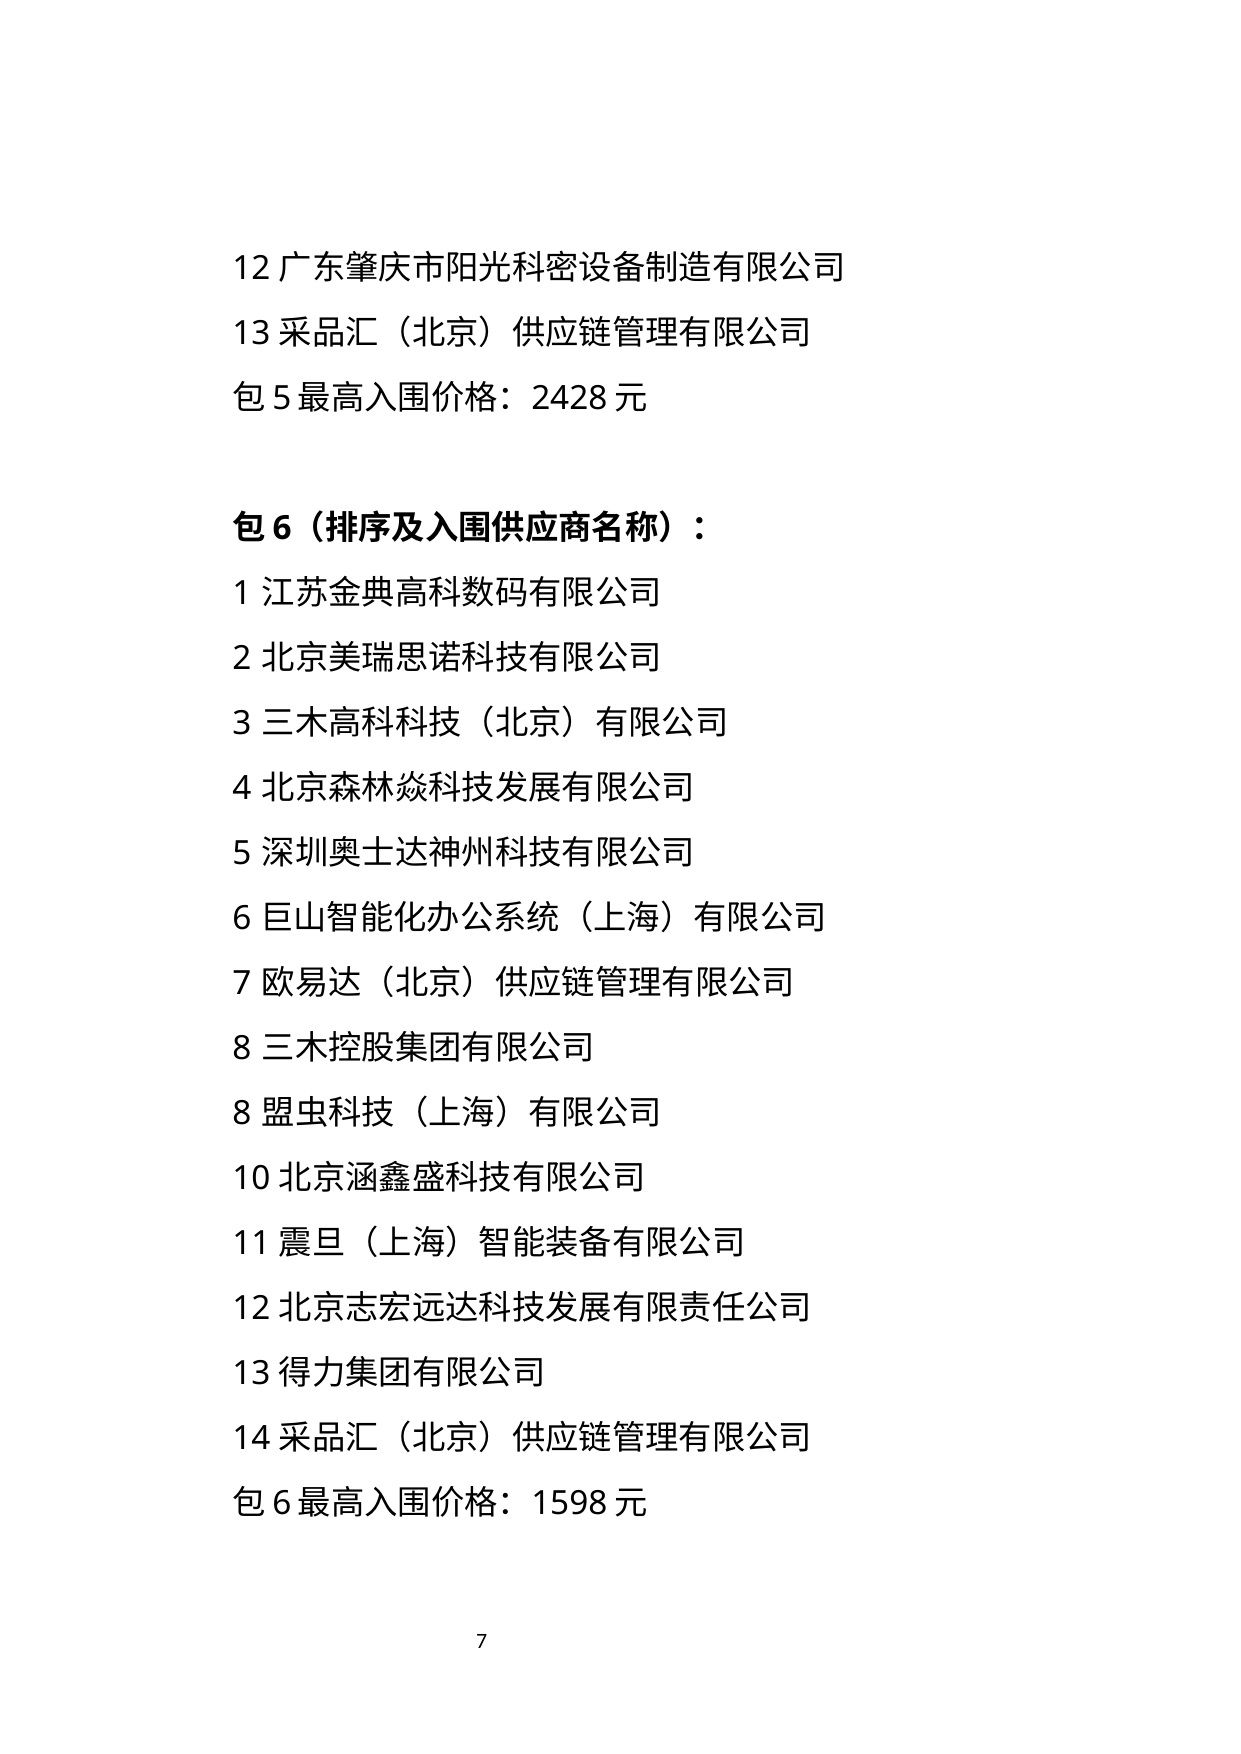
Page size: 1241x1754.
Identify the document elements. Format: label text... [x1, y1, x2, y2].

text 包5最高入围价格：2428元 [165, 363, 1087, 428]
text 12 北京志宏远达科技发展有限责任公司 [165, 1273, 1087, 1338]
text 4 北京森林焱科技发展有限公司 [165, 753, 1087, 818]
text 10 北京涵鑫盛科技有限公司 [165, 1143, 1087, 1208]
text 包6最高入围价格：1598元 [165, 1468, 1087, 1533]
text 11 震旦（上海）智能装备有限公司 [165, 1208, 1087, 1273]
text 8 盟虫科技（上海）有限公司 [165, 1078, 1087, 1143]
text 6 巨山智能化办公系统（上海）有限公司 [165, 883, 1087, 948]
text 13 得力集团有限公司 [165, 1338, 1087, 1403]
text 包6（排序及入围供应商名称）： [165, 493, 1087, 558]
text 8 三木控股集团有限公司 [165, 1013, 1087, 1078]
text 2 北京美瑞思诺科技有限公司 [165, 623, 1087, 688]
text 12 广东肇庆市阳光科密设备制造有限公司 [165, 233, 1087, 298]
text 13 采品汇（北京）供应链管理有限公司 [165, 298, 1087, 363]
text 7 欧易达（北京）供应链管理有限公司 [165, 948, 1087, 1013]
text 1 江苏金典高科数码有限公司 [165, 558, 1087, 623]
text 14 采品汇（北京）供应链管理有限公司 [165, 1403, 1087, 1468]
text 5 深圳奥士达神州科技有限公司 [165, 818, 1087, 883]
text 3 三木高科科技（北京）有限公司 [165, 688, 1087, 753]
